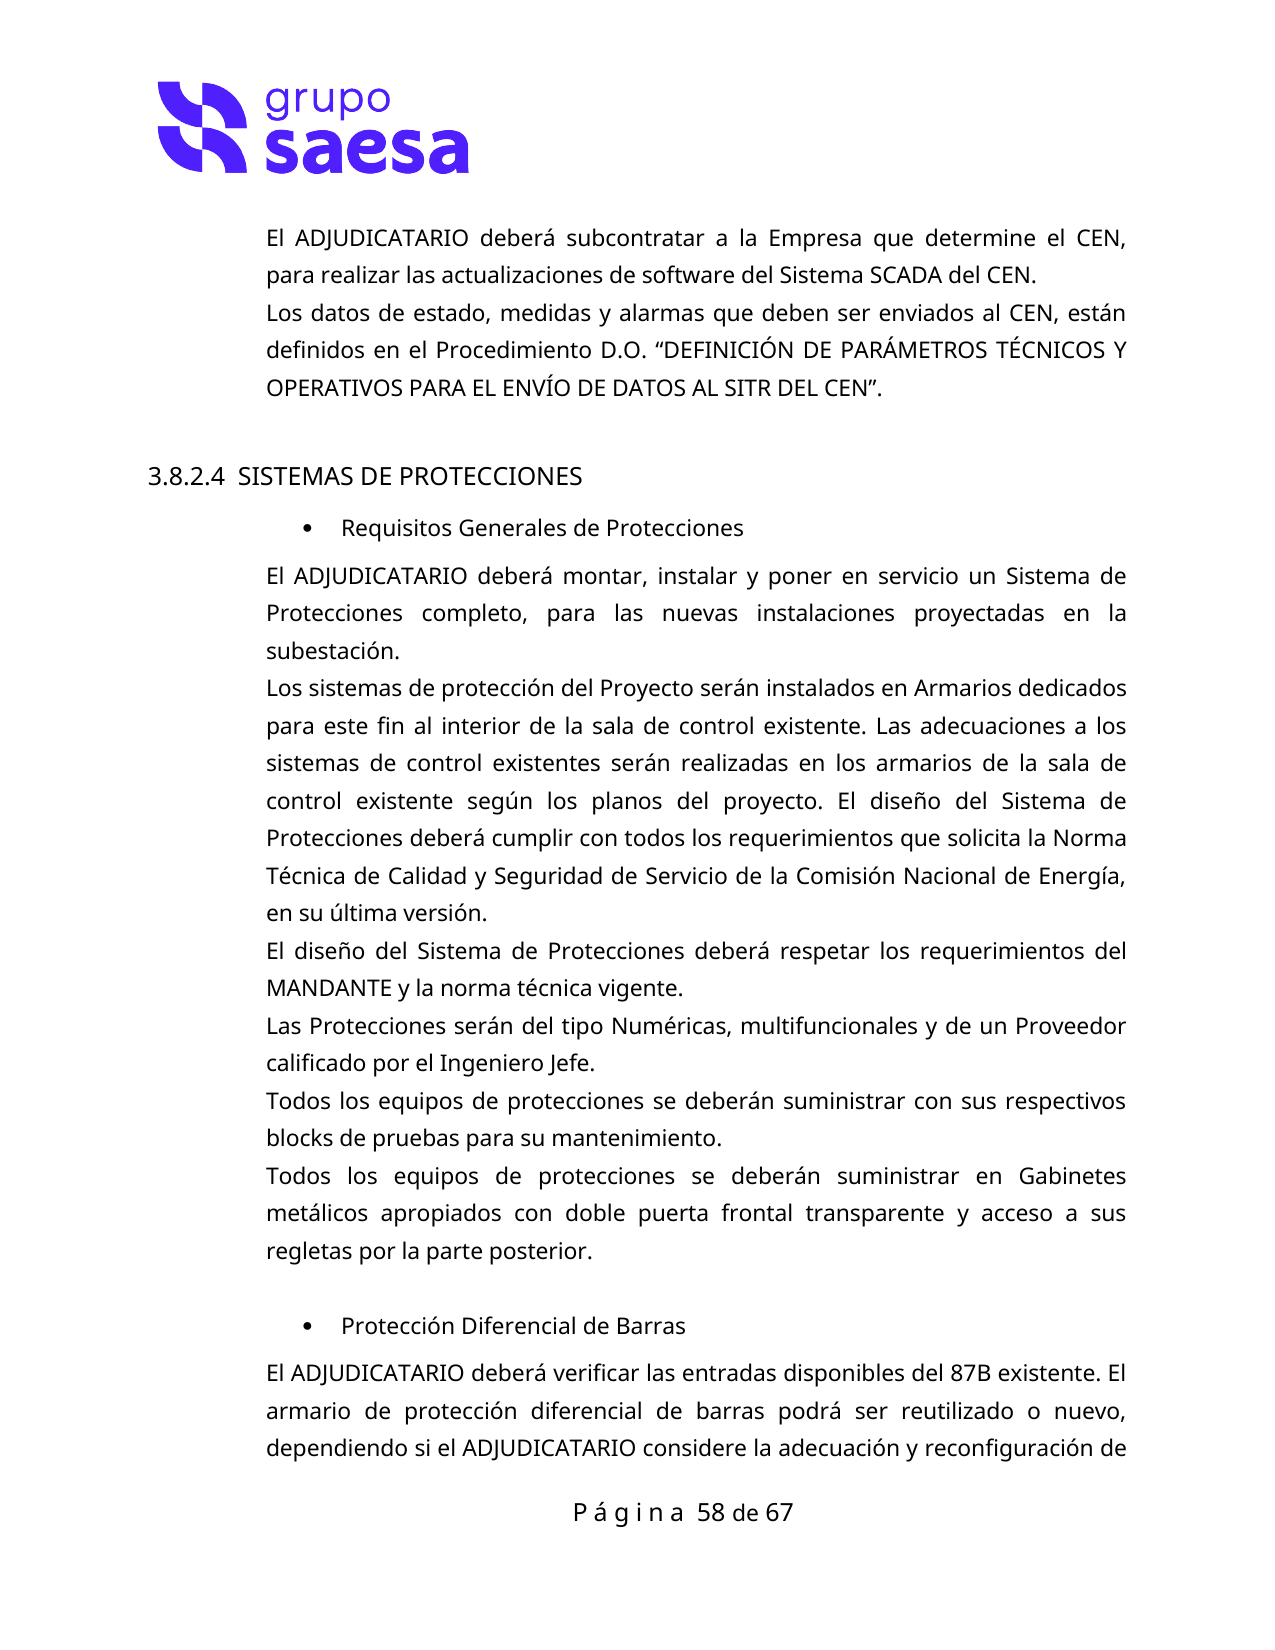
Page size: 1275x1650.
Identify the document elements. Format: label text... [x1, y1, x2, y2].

picture [147, 73, 478, 177]
text El diseño del Sistema de Protecciones deberá respetar los requerimientos del MANDANTE y la norma técnica vigente. [266, 935, 1127, 1003]
text Las Protecciones serán del tipo Numéricas, multifuncionales y de un Proveedor calificado por el Ingeniero Jefe. [266, 1010, 1127, 1078]
text Todos los equipos de protecciones se deberán suministrar con sus respectivos blocks de pruebas para su mantenimiento. [266, 1085, 1127, 1153]
subtitle SISTEMAS DE PROTECCIONES [148, 459, 1127, 493]
list Protección Diferencial de Barras [303, 1310, 1127, 1341]
text El ADJUDICATARIO deberá subcontratar a la Empresa que determine el CEN, para realizar las actualizaciones de software del Sistema SCADA del CEN. [266, 221, 1127, 290]
text Los sistemas de protección del Proyecto serán instalados en Armarios dedicados para este fin al interior de la sala de control existente. Las adecuaciones a los sistemas de control existentes serán realizadas en los armarios de la sala de control existente según los planos del proyecto. El diseño del Sistema de Protecciones deberá cumplir con todos los requerimientos que solicita la Norma Técnica de Calidad y Seguridad de Servicio de la Comisión Nacional de Energía, en su última versión. [266, 672, 1127, 928]
text Los datos de estado, medidas y alarmas que deben ser enviados al CEN, están definidos en el Procedimiento D.O. “DEFINICIÓN DE PARÁMETROS TÉCNICOS Y OPERATIVOS PARA EL ENVÍO DE DATOS AL SITR DEL CEN”. [266, 296, 1127, 403]
text Todos los equipos de protecciones se deberán suministrar en Gabinetes metálicos apropiados con doble puerta frontal transparente y acceso a sus regletas por la parte posterior. [266, 1160, 1127, 1266]
list Requisitos Generales de Protecciones [303, 512, 1127, 543]
text El ADJUDICATARIO deberá montar, instalar y poner en servicio un Sistema de Protecciones completo, para las nuevas instalaciones proyectadas en la subestación. [266, 560, 1127, 666]
